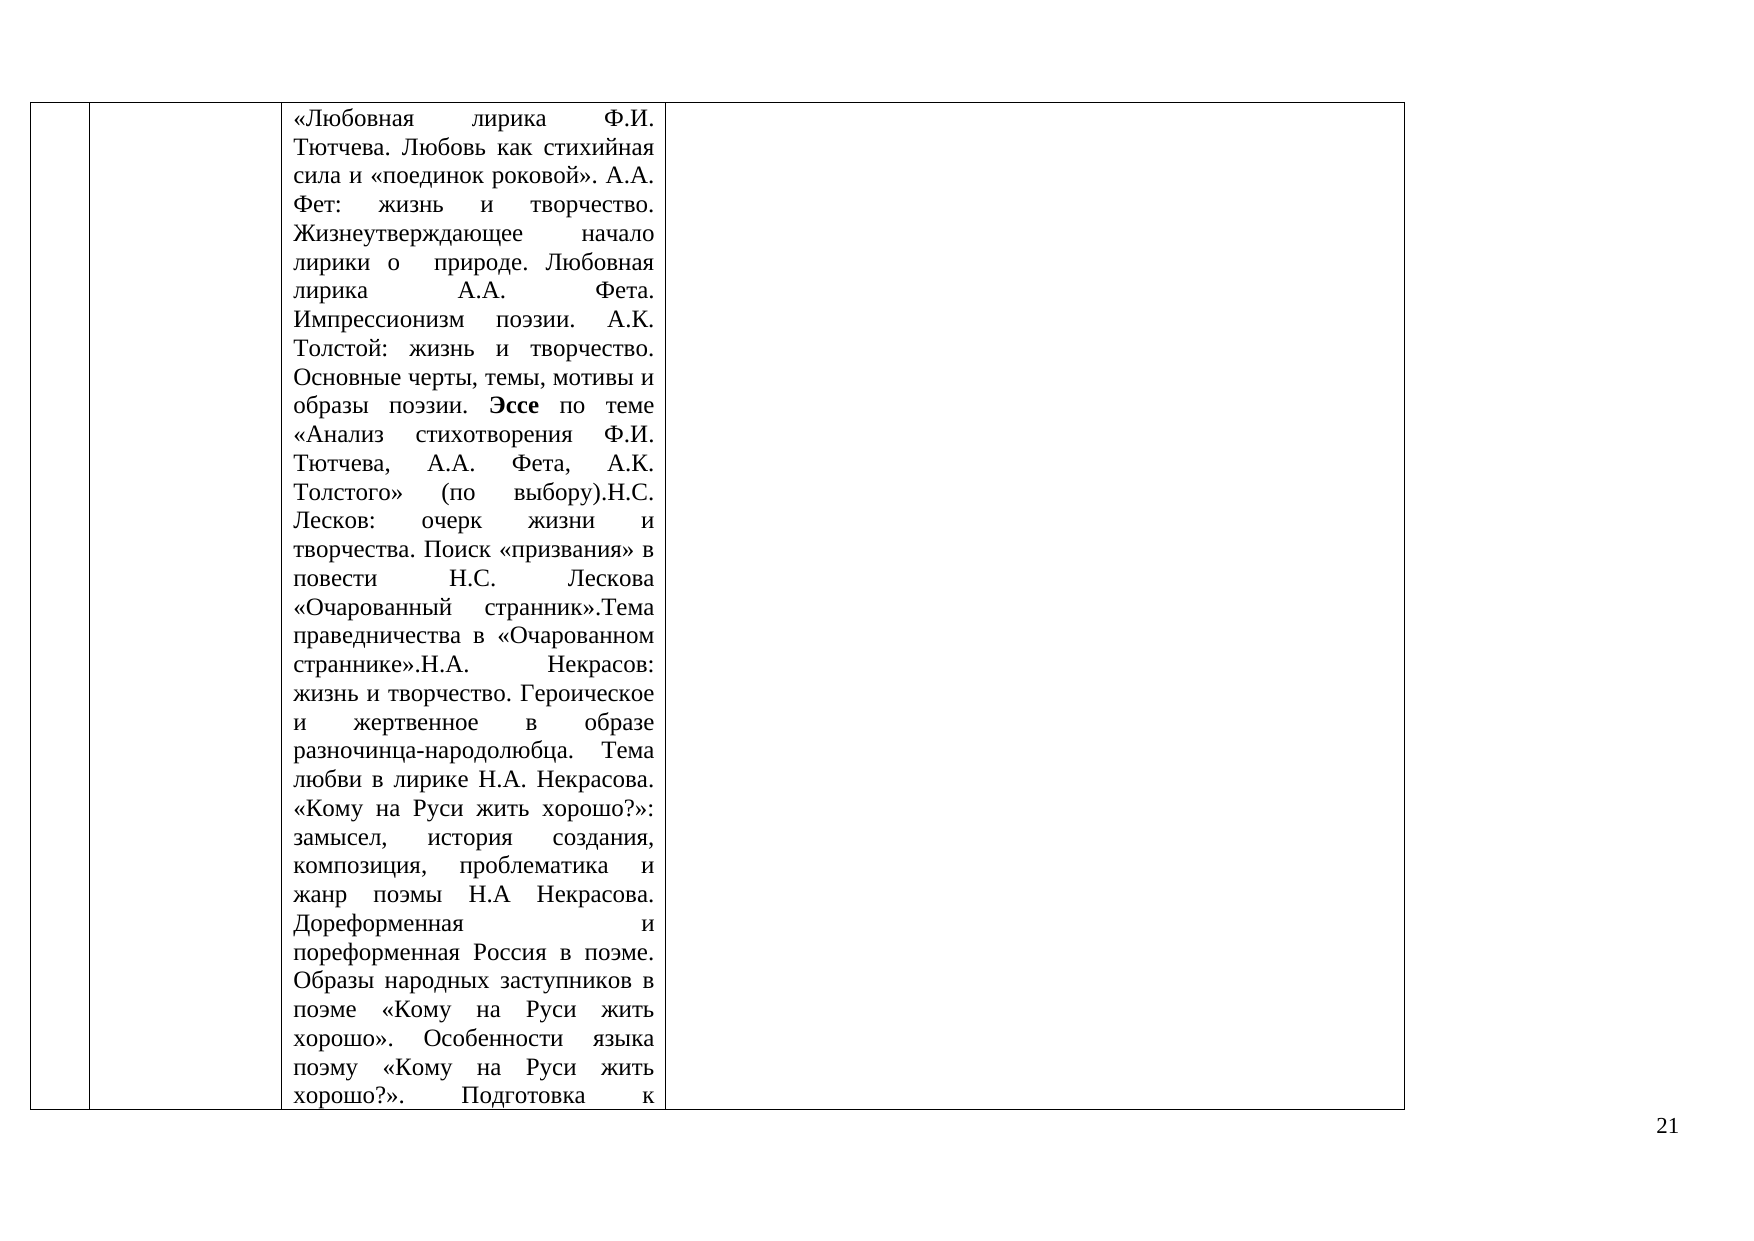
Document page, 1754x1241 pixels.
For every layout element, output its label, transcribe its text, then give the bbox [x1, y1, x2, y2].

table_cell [666, 103, 1404, 1109]
table_cell 3 [31, 103, 89, 1109]
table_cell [90, 103, 281, 1109]
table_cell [282, 103, 665, 1109]
